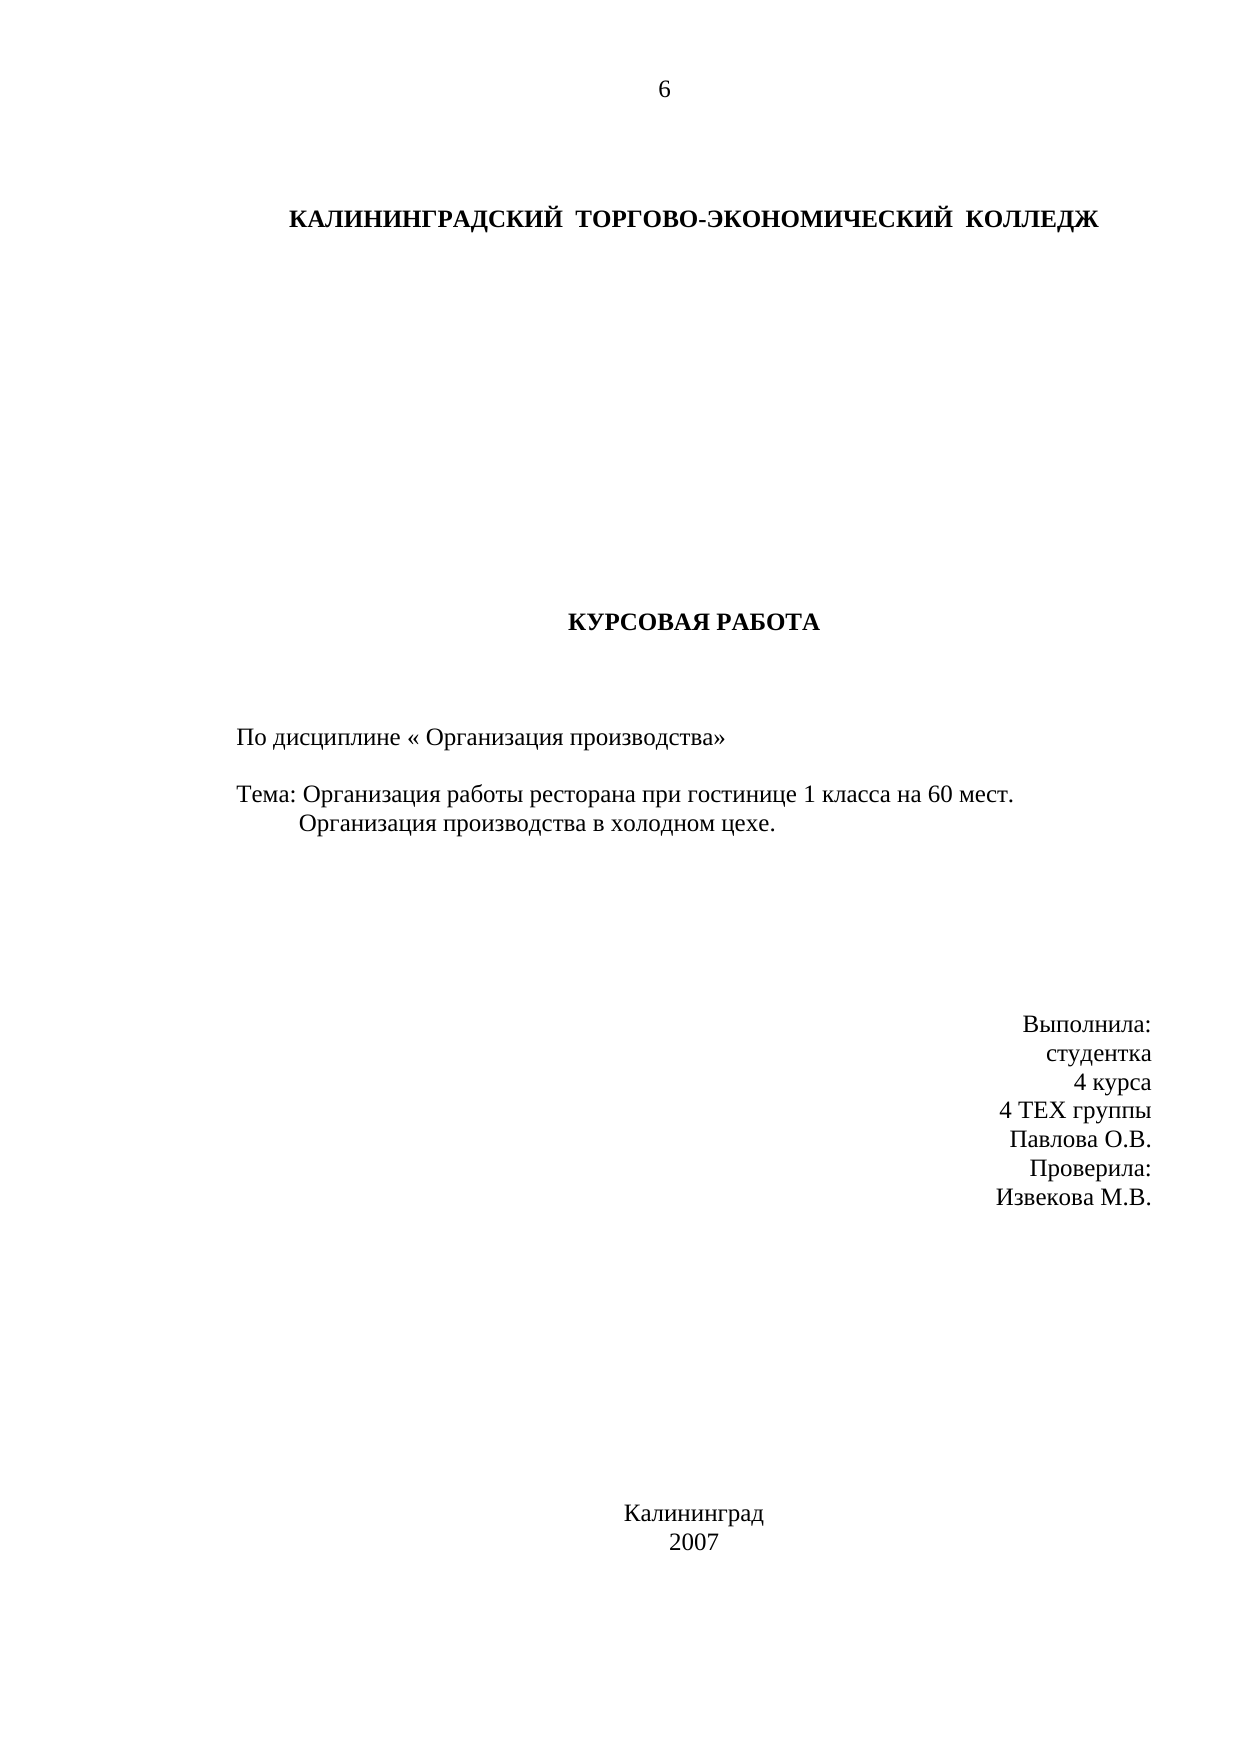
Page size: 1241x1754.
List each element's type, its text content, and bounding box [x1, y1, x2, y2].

text Павлова О.В. [236, 1124, 1152, 1153]
text Проверила: [236, 1153, 1152, 1182]
text Организация производства в холодном цехе. [236, 808, 1152, 837]
text 4 курса [236, 1067, 1152, 1096]
text 4 ТЕХ группы [236, 1096, 1152, 1124]
text Тема: Организация работы ресторана при гостинице 1 класса на 60 мест. [236, 779, 1152, 808]
text КУРСОВАЯ РАБОТА [236, 607, 1152, 636]
text Извекова М.В. [236, 1182, 1152, 1211]
text Калининград [236, 1498, 1152, 1527]
text КАЛИНИНГРАДСКИЙ ТОРГОВО-ЭКОНОМИЧЕСКИЙ КОЛЛЕДЖ [236, 204, 1152, 233]
text По дисциплине « Организация производства» [236, 722, 1152, 751]
text 2007 [236, 1527, 1152, 1556]
text Выполнила: студентка [236, 1009, 1152, 1067]
